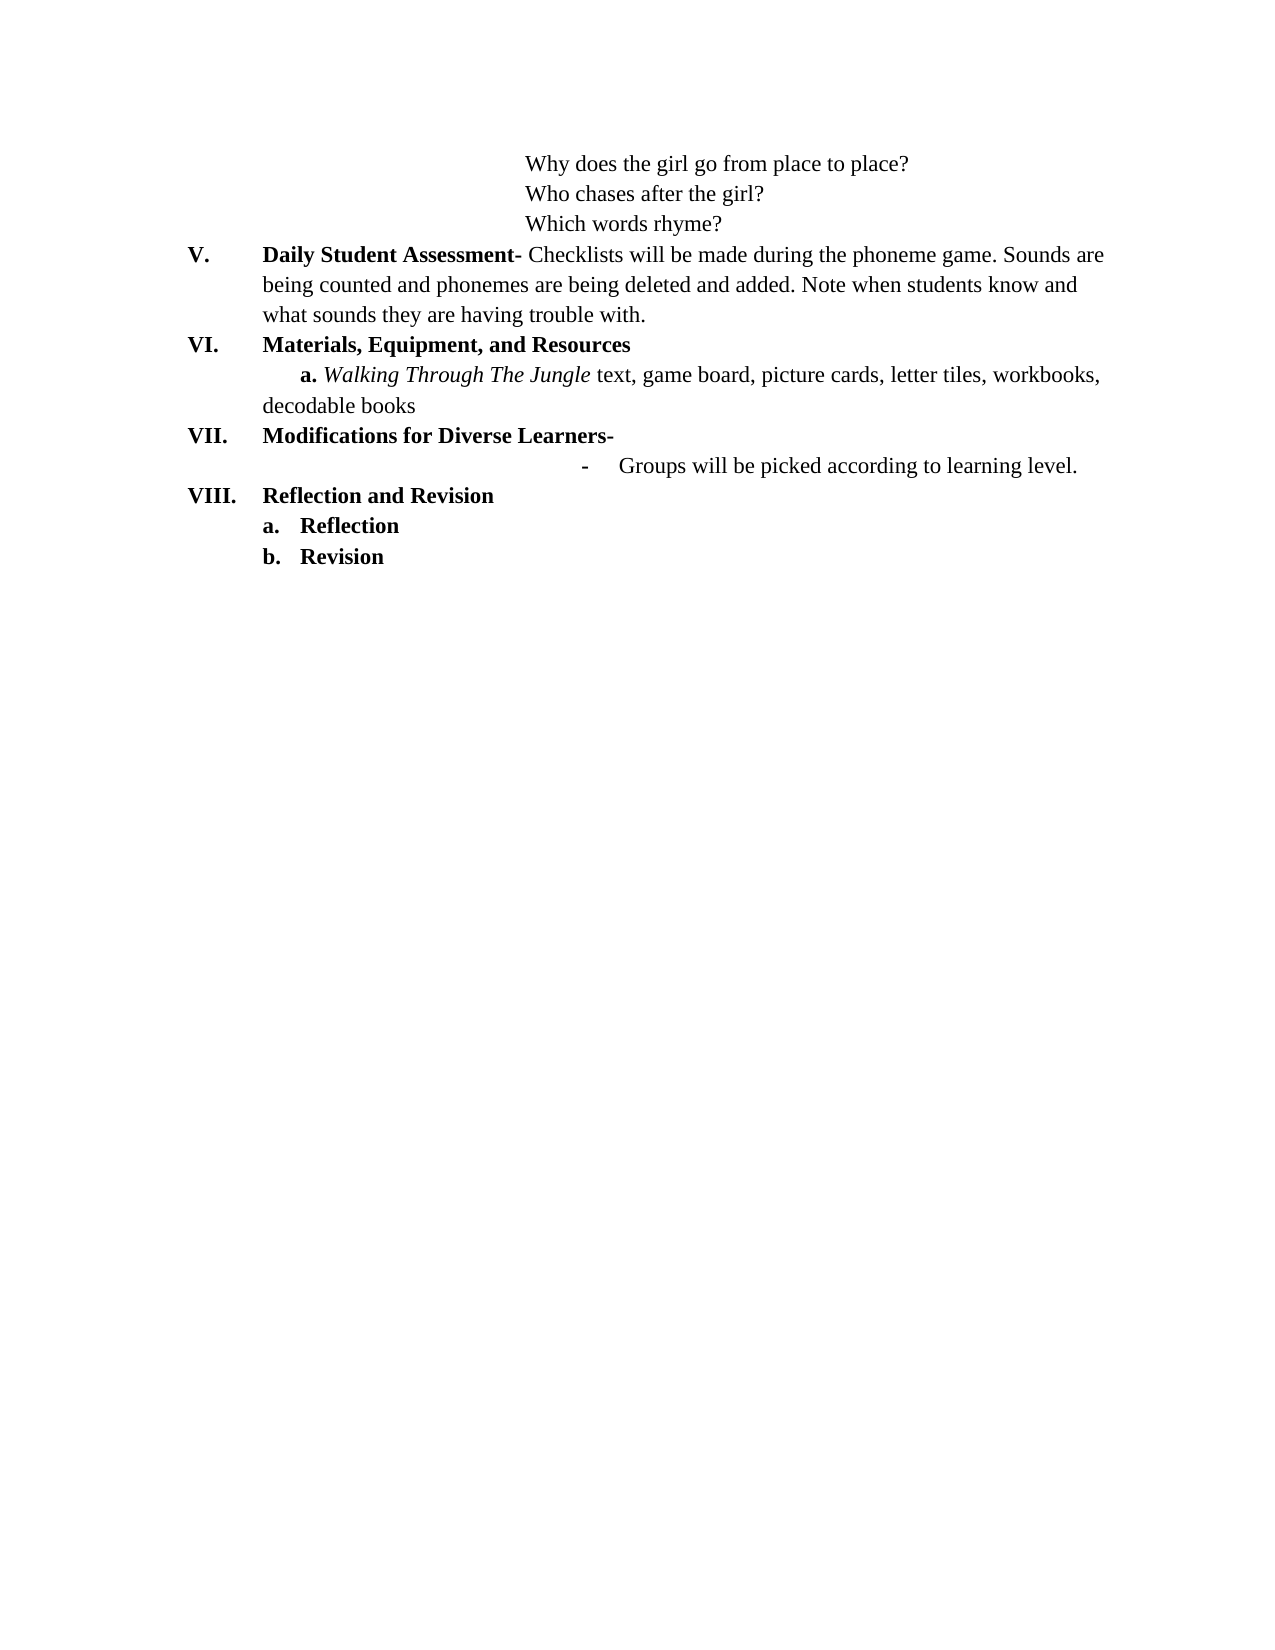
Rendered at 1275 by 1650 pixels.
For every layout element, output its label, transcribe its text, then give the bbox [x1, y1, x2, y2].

list Reflection [262, 512, 1125, 539]
list a. Walking Through The Jungle text, game board, picture cards, letter tiles, workbooks, decodable books [262, 361, 1125, 418]
list Why does the girl go from place to place? [300, 150, 1125, 176]
list Modifications for Diverse Learners- [187, 422, 1125, 448]
list Daily Student Assessment- Checklists will be made during the phoneme game. Sounds are being counted and phonemes are being deleted and added. Note when students know and what sounds they are having trouble with. [187, 241, 1125, 327]
list Materials, Equipment, and Resources [187, 331, 1125, 358]
list Revision [262, 543, 1125, 569]
list Reflection and Revision [187, 482, 1125, 509]
list Which words rhyme? [300, 210, 1125, 237]
list Who chases after the girl? [300, 180, 1125, 207]
list Groups will be picked according to learning level. [581, 452, 1125, 478]
